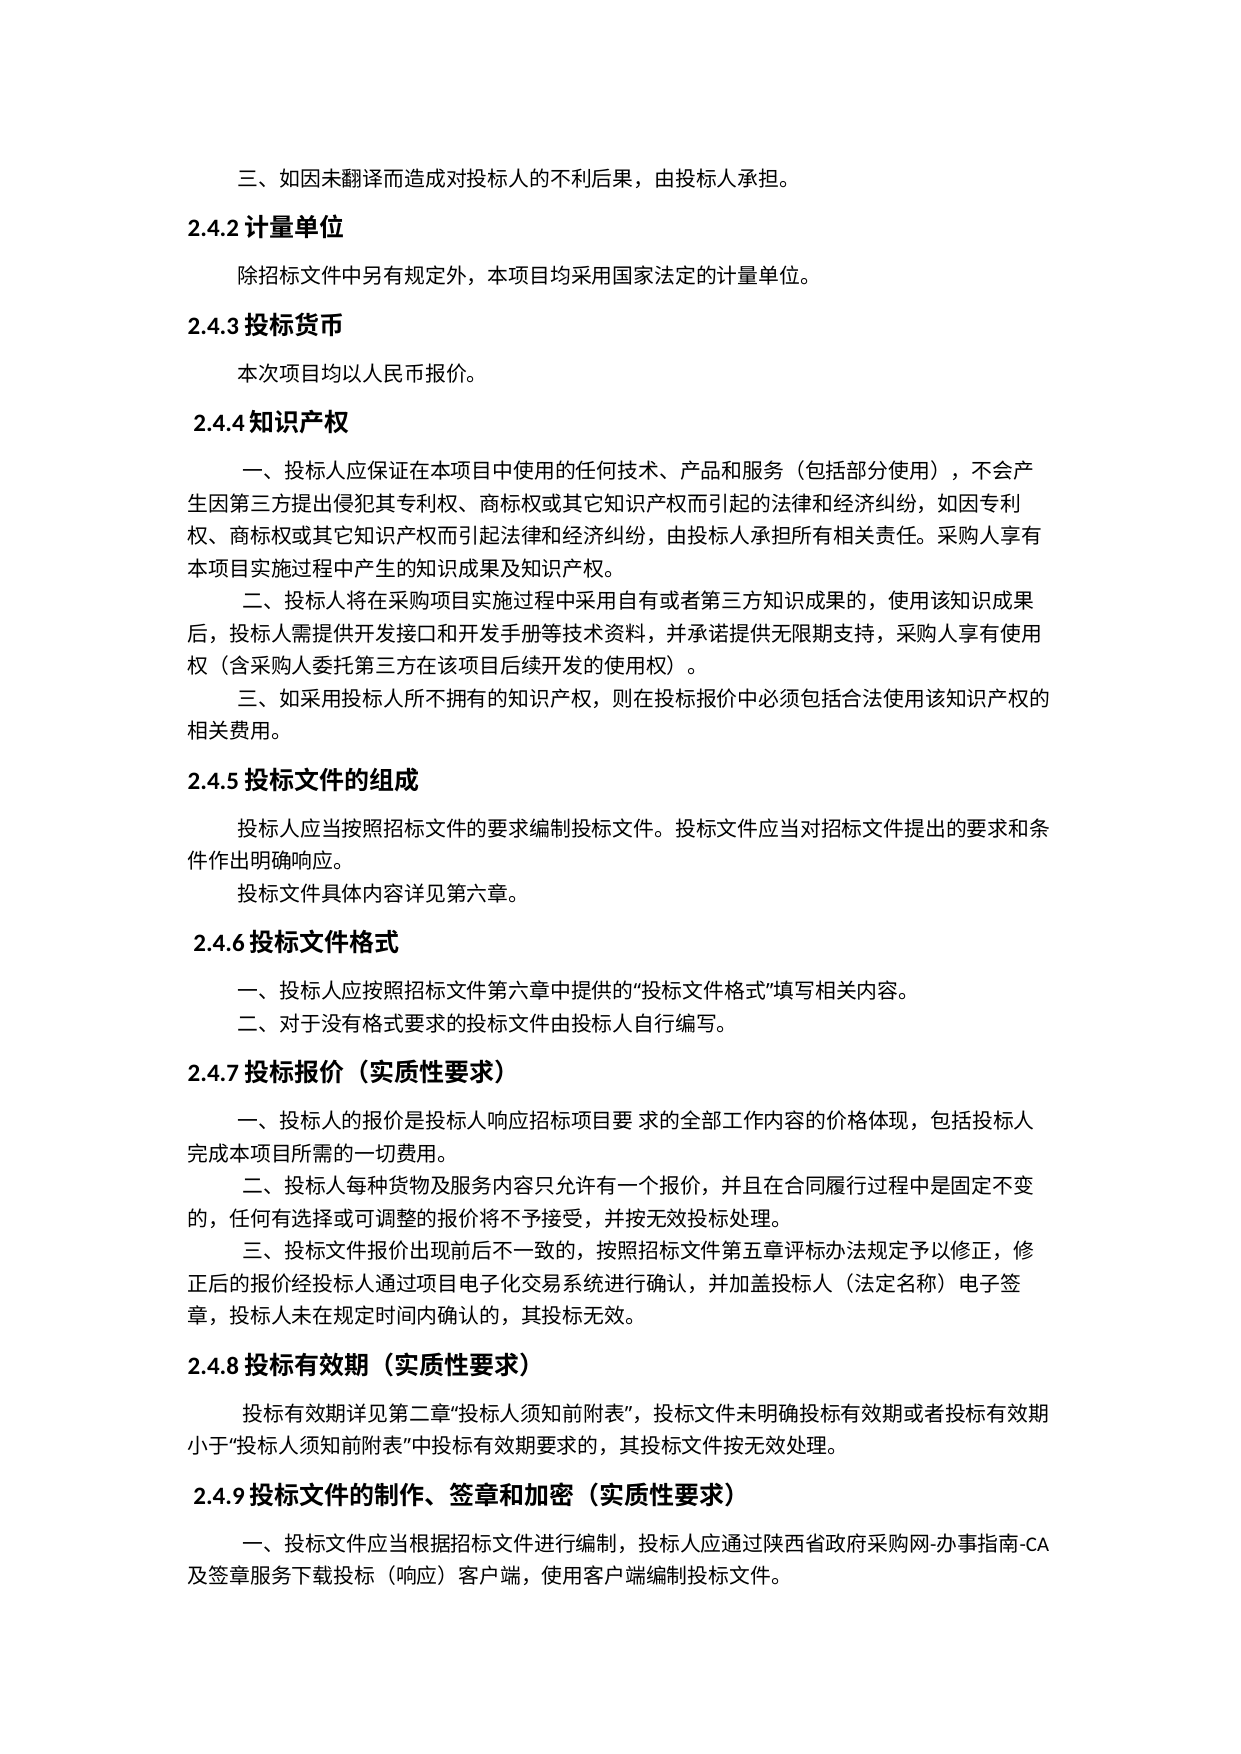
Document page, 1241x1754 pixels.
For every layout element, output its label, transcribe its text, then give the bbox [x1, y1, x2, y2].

text 一、投标文件应当根据招标文件进行编制，投标人应通过陕西省政府采购网-办事指南-CA及签章服务下载投标（响应）客户端，使用客户端编制投标文件。 [187, 1527, 1053, 1592]
text 本次项目均以人民币报价。 [187, 357, 1053, 389]
text 三、如因未翻译而造成对投标人的不利后果，由投标人承担。 [187, 162, 1053, 194]
text 投标人应当按照招标文件的要求编制投标文件。投标文件应当对招标文件提出的要求和条件作出明确响应。 [187, 812, 1053, 877]
text 投标有效期详见第二章“投标人须知前附表”，投标文件未明确投标有效期或者投标有效期小于“投标人须知前附表”中投标有效期要求的，其投标文件按无效处理。 [187, 1397, 1053, 1462]
text 2.4.6投标文件格式 [187, 909, 1053, 974]
text 2.4.2计量单位 [187, 194, 1053, 259]
text 二、投标人将在采购项目实施过程中采用自有或者第三方知识成果的，使用该知识成果后，投标人需提供开发接口和开发手册等技术资料，并承诺提供无限期支持，采购人享有使用权（含采购人委托第三方在该项目后续开发的使用权）。 [187, 584, 1053, 682]
text 三、如采用投标人所不拥有的知识产权，则在投标报价中必须包括合法使用该知识产权的相关费用。 [187, 682, 1053, 747]
text 2.4.3投标货币 [187, 292, 1053, 357]
text 2.4.5投标文件的组成 [187, 747, 1053, 812]
text 2.4.9投标文件的制作、签章和加密（实质性要求） [187, 1462, 1053, 1527]
text 2.4.7投标报价（实质性要求） [187, 1039, 1053, 1104]
text 一、投标人应按照招标文件第六章中提供的“投标文件格式”填写相关内容。 [187, 974, 1053, 1007]
text 一、投标人应保证在本项目中使用的任何技术、产品和服务（包括部分使用），不会产生因第三方提出侵犯其专利权、商标权或其它知识产权而引起的法律和经济纠纷，如因专利权、商标权或其它知识产权而引起法律和经济纠纷，由投标人承担所有相关责任。采购人享有本项目实施过程中产生的知识成果及知识产权。 [187, 454, 1053, 584]
text 除招标文件中另有规定外，本项目均采用国家法定的计量单位。 [187, 259, 1053, 292]
text 2.4.4知识产权 [187, 389, 1053, 454]
text 三、投标文件报价出现前后不一致的，按照招标文件第五章评标办法规定予以修正，修正后的报价经投标人通过项目电子化交易系统进行确认，并加盖投标人（法定名称）电子签章，投标人未在规定时间内确认的，其投标无效。 [187, 1234, 1053, 1332]
text 二、投标人每种货物及服务内容只允许有一个报价，并且在合同履行过程中是固定不变的，任何有选择或可调整的报价将不予接受，并按无效投标处理。 [187, 1169, 1053, 1234]
text 投标文件具体内容详见第六章。 [187, 877, 1053, 909]
text 2.4.8投标有效期（实质性要求） [187, 1332, 1053, 1397]
text 二、对于没有格式要求的投标文件由投标人自行编写。 [187, 1007, 1053, 1039]
text 一、投标人的报价是投标人响应招标项目要 求的全部工作内容的价格体现，包括投标人完成本项目所需的一切费用。 [187, 1104, 1053, 1169]
